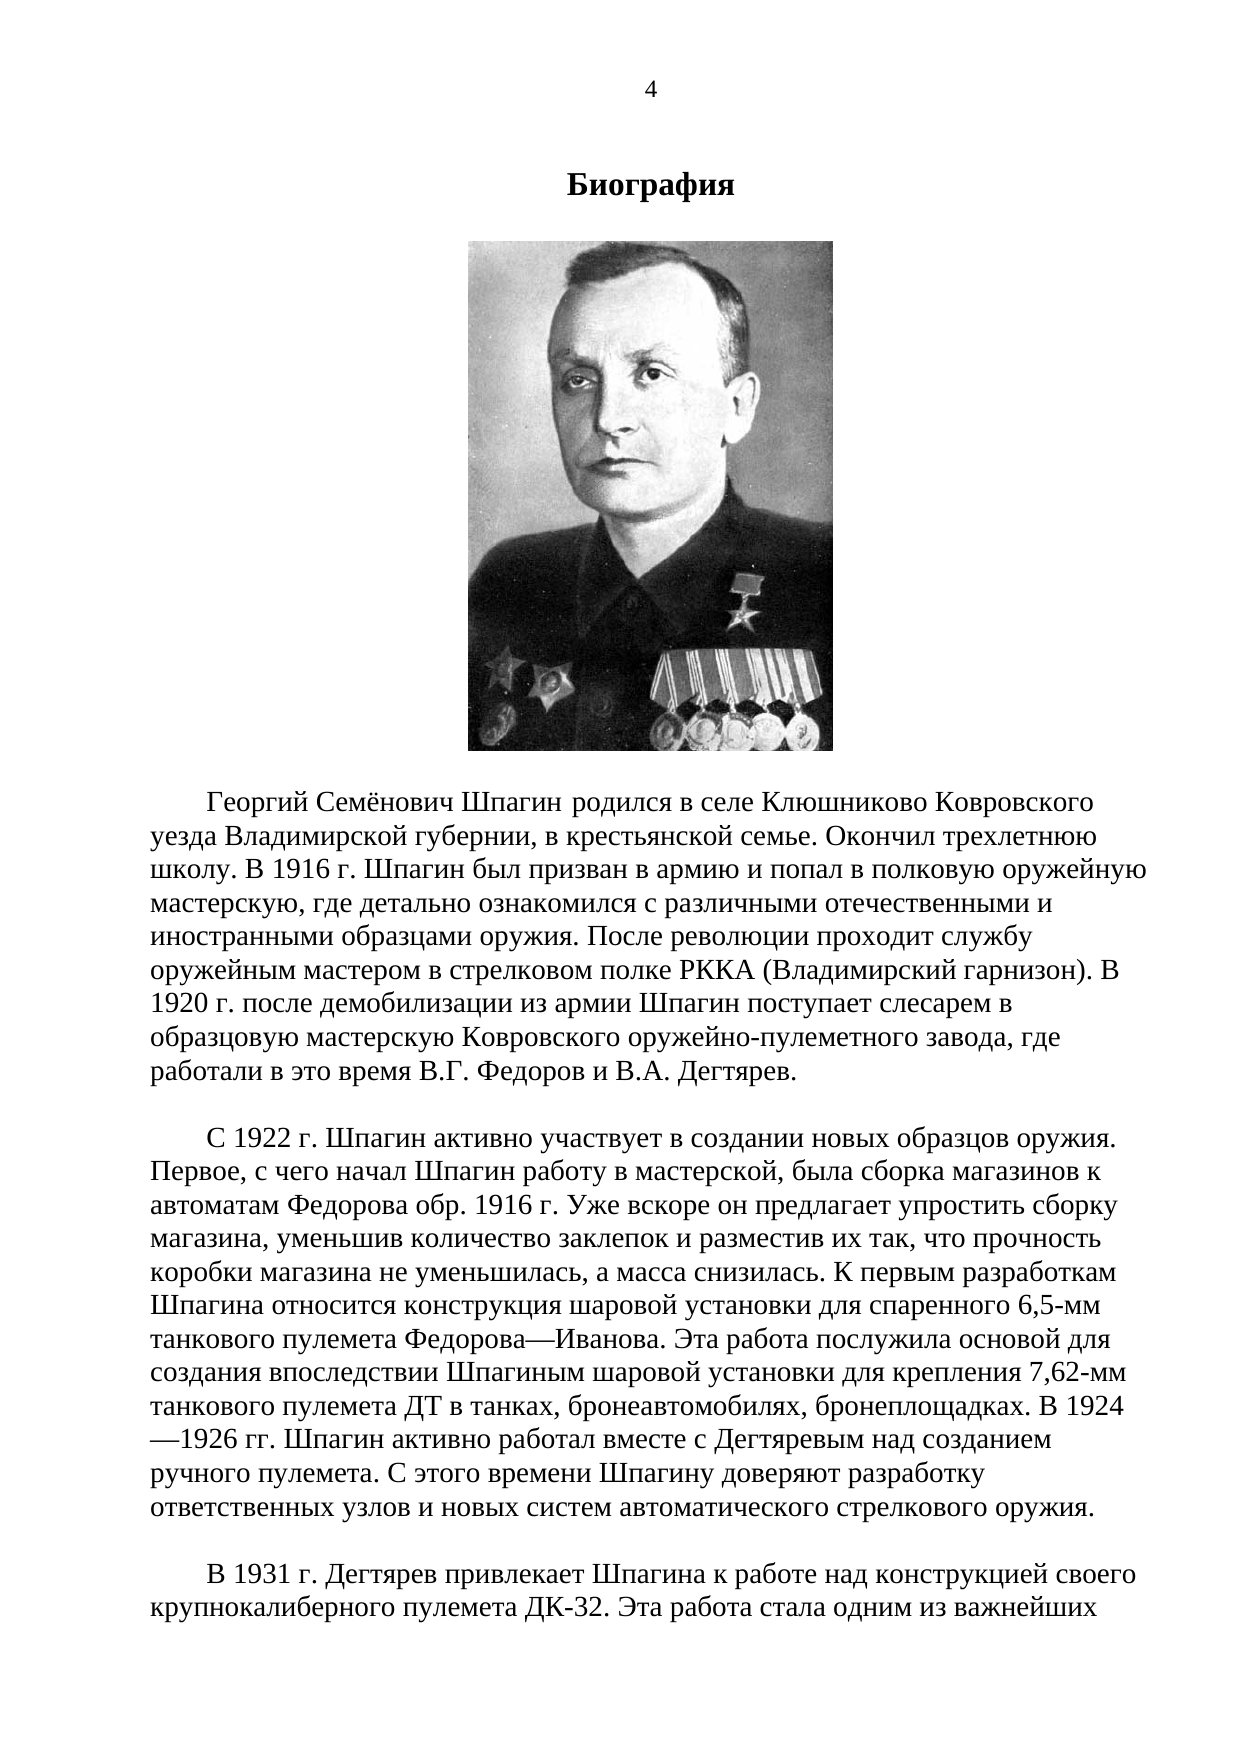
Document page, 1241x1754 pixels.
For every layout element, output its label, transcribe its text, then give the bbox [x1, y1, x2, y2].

picture [468, 241, 833, 751]
text С . Шпагин активно участвует в создании новых образцов оружия. Первое, с чего начал Шпагин работу в мастерской, была сборка магазинов к автоматам Федорова обр. . Уже вскоре он предлагает упростить сборку магазина, уменьшив количество заклепок и разместив их так, что прочность коробки магазина не уменьшилась, а масса снизилась. К первым разработкам Шпагина относится конструкция шаровой установки для спаренного 6,5-мм танкового пулемета Федорова—Иванова. Эта работа послужила основой для создания впоследствии Шпагиным шаровой установки для крепления 7,62-мм танкового пулемета ДТ в танках, бронеавтомобилях, бронеплощадках. В 1924—1926 гг. Шпагин активно работал вместе с Дегтяревым над созданием ручного пулемета. С этого времени Шпагину доверяют разработку ответственных узлов и новых систем автоматического стрелкового оружия. [150, 1120, 1152, 1522]
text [150, 1556, 1152, 1623]
text Биография [150, 164, 1152, 203]
text Георгий Семёнович Шпагин родился в селе Клюшниково Ковровского уезда Владимирской губернии, в крестьянской семье. Окончил трехлетнюю школу. В . Шпагин был призван в армию и попал в полковую оружейную мастерскую, где детально ознакомился с различными отечественными и иностранными образцами оружия. После революции проходит службу оружейным мастером в стрелковом полке РККА (Владимирский гарнизон). В . после демобилизации из армии Шпагин поступает слесарем в образцовую мастерскую Ковровского оружейно-пулеметного завода, где работали в это время В.Г. Федоров и В.А. Дегтярев. [150, 784, 1152, 1086]
